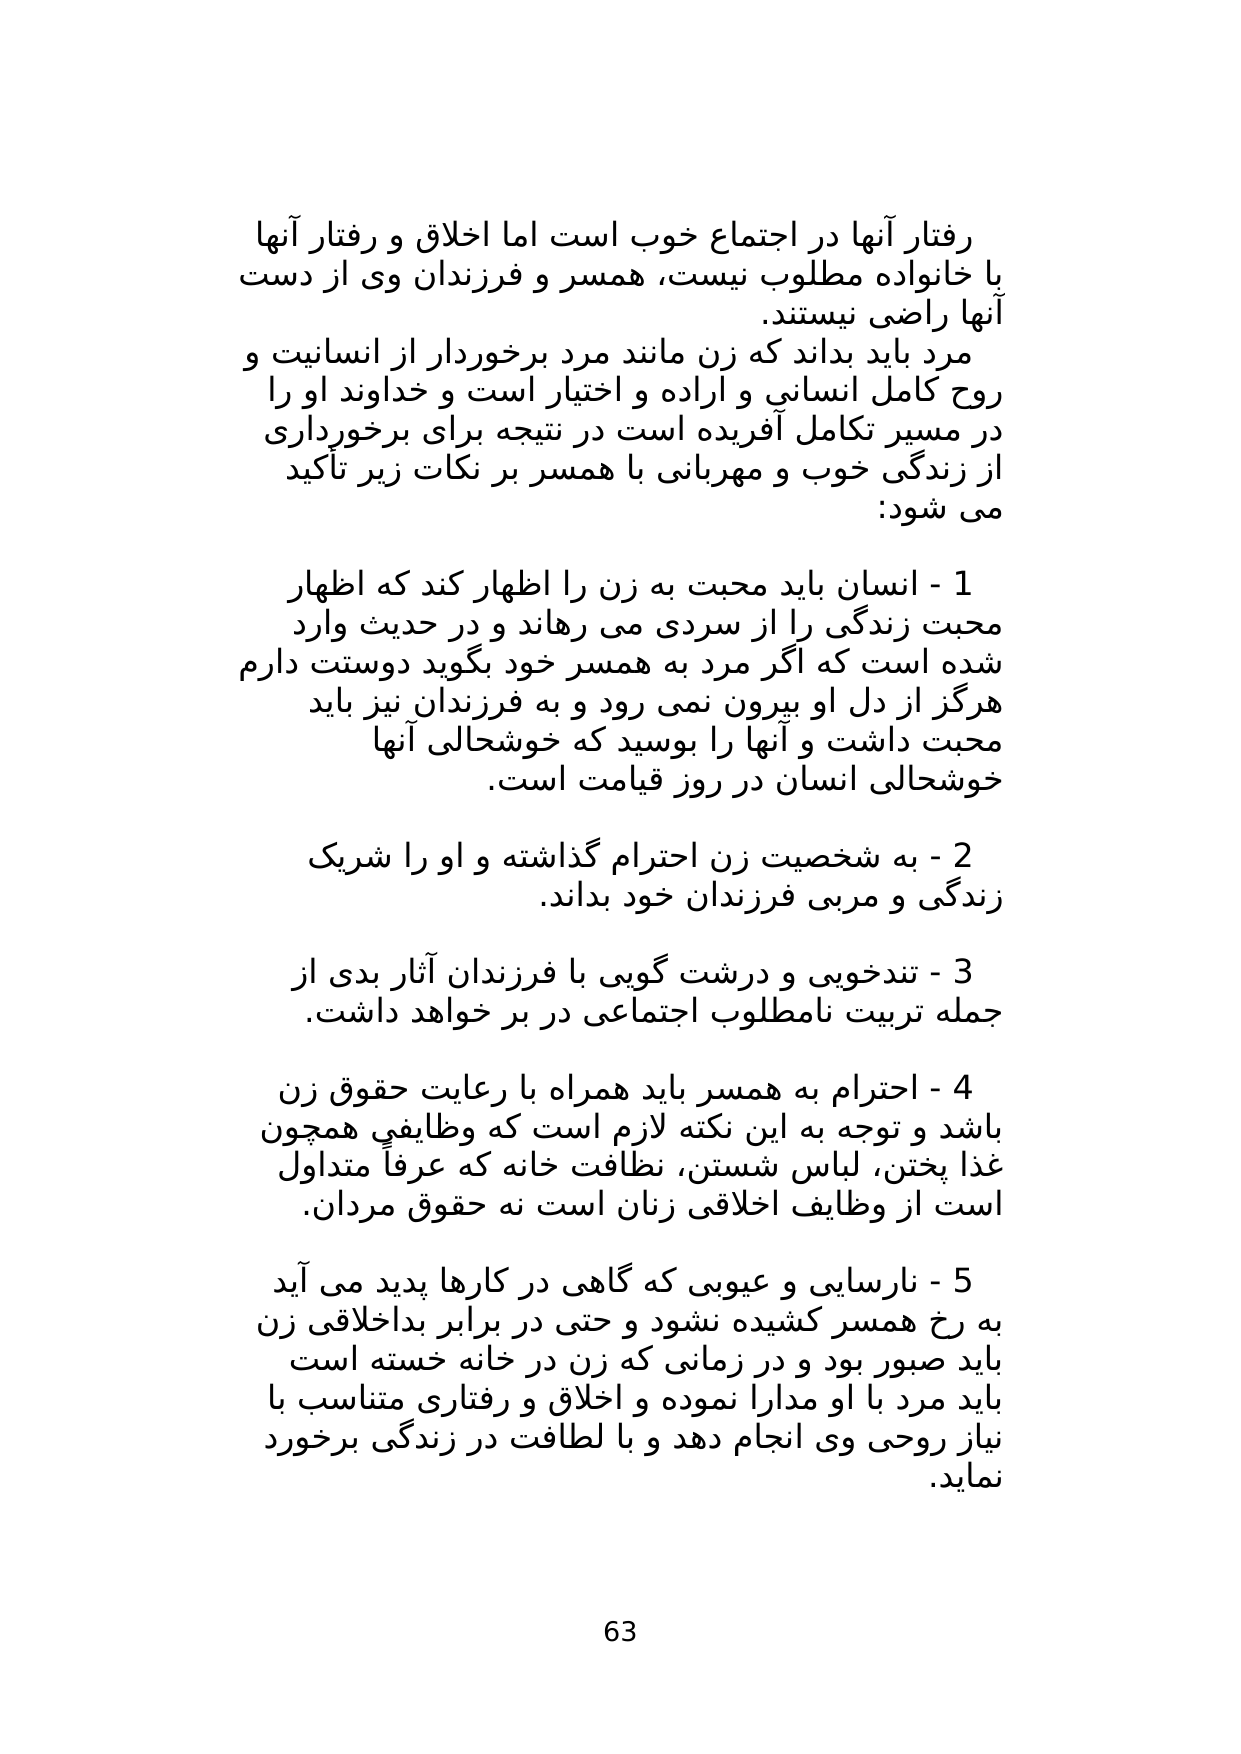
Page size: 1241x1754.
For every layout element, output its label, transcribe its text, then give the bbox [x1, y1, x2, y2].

text 5 - نارسایی و عیوبی که گاهی در کارها پدید می آید به رخ همسر کشیده نشود و حتی در برابر بداخلاقی زن باید صبور بود و در زمانی که زن در خانه خسته است باید مرد با او مدارا نموده و اخلاق و رفتاری متناسب با نیاز روحی وی انجام دهد و با لطافت در زندگی برخورد نماید. [236, 1262, 1004, 1495]
text 1 - انسان باید محبت به زن را اظهار کند که اظهار محبت زندگی را از سردی می رهاند و در حدیث وارد شده است که اگر مرد به همسر خود بگوید دوستت دارم هرگز از دل او بیرون نمی رود و به فرزندان نیز باید محبت داشت و آنها را بوسید که خوشحالی آنها خوشحالی انسان در روز قیامت است. [236, 565, 1004, 798]
text رفتار آنها در اجتماع خوب است اما اخلاق و رفتار آنها با خانواده مطلوب نیست، همسر و فرزندان وی از دست آنها راضی نیستند. [236, 216, 1004, 332]
text 4 - احترام به همسر باید همراه با رعایت حقوق زن باشد و توجه به این نکته لازم است که وظایفی همچون غذا پختن، لباس شستن، نظافت خانه که عرفاً متداول است از وظایف اخلاقی زنان است نه حقوق مردان. [236, 1068, 1004, 1224]
text 3 - تندخویی و درشت گویی با فرزندان آثار بدی از جمله تربیت نامطلوب اجتماعی در بر خواهد داشت. [236, 952, 1004, 1030]
text 2 - به شخصیت زن احترام گذاشته و او را شریک زندگی و مربی فرزندان خود بداند. [236, 836, 1004, 914]
text مرد باید بداند که زن مانند مرد برخوردار از انسانیت و روح کامل انسانی و اراده و اختیار است و خداوند او را در مسیر تکامل آفریده است در نتیجه برای برخورداری از زندگی خوب و مهربانی با همسر بر نکات زیر تأکید می شود: [236, 332, 1004, 526]
